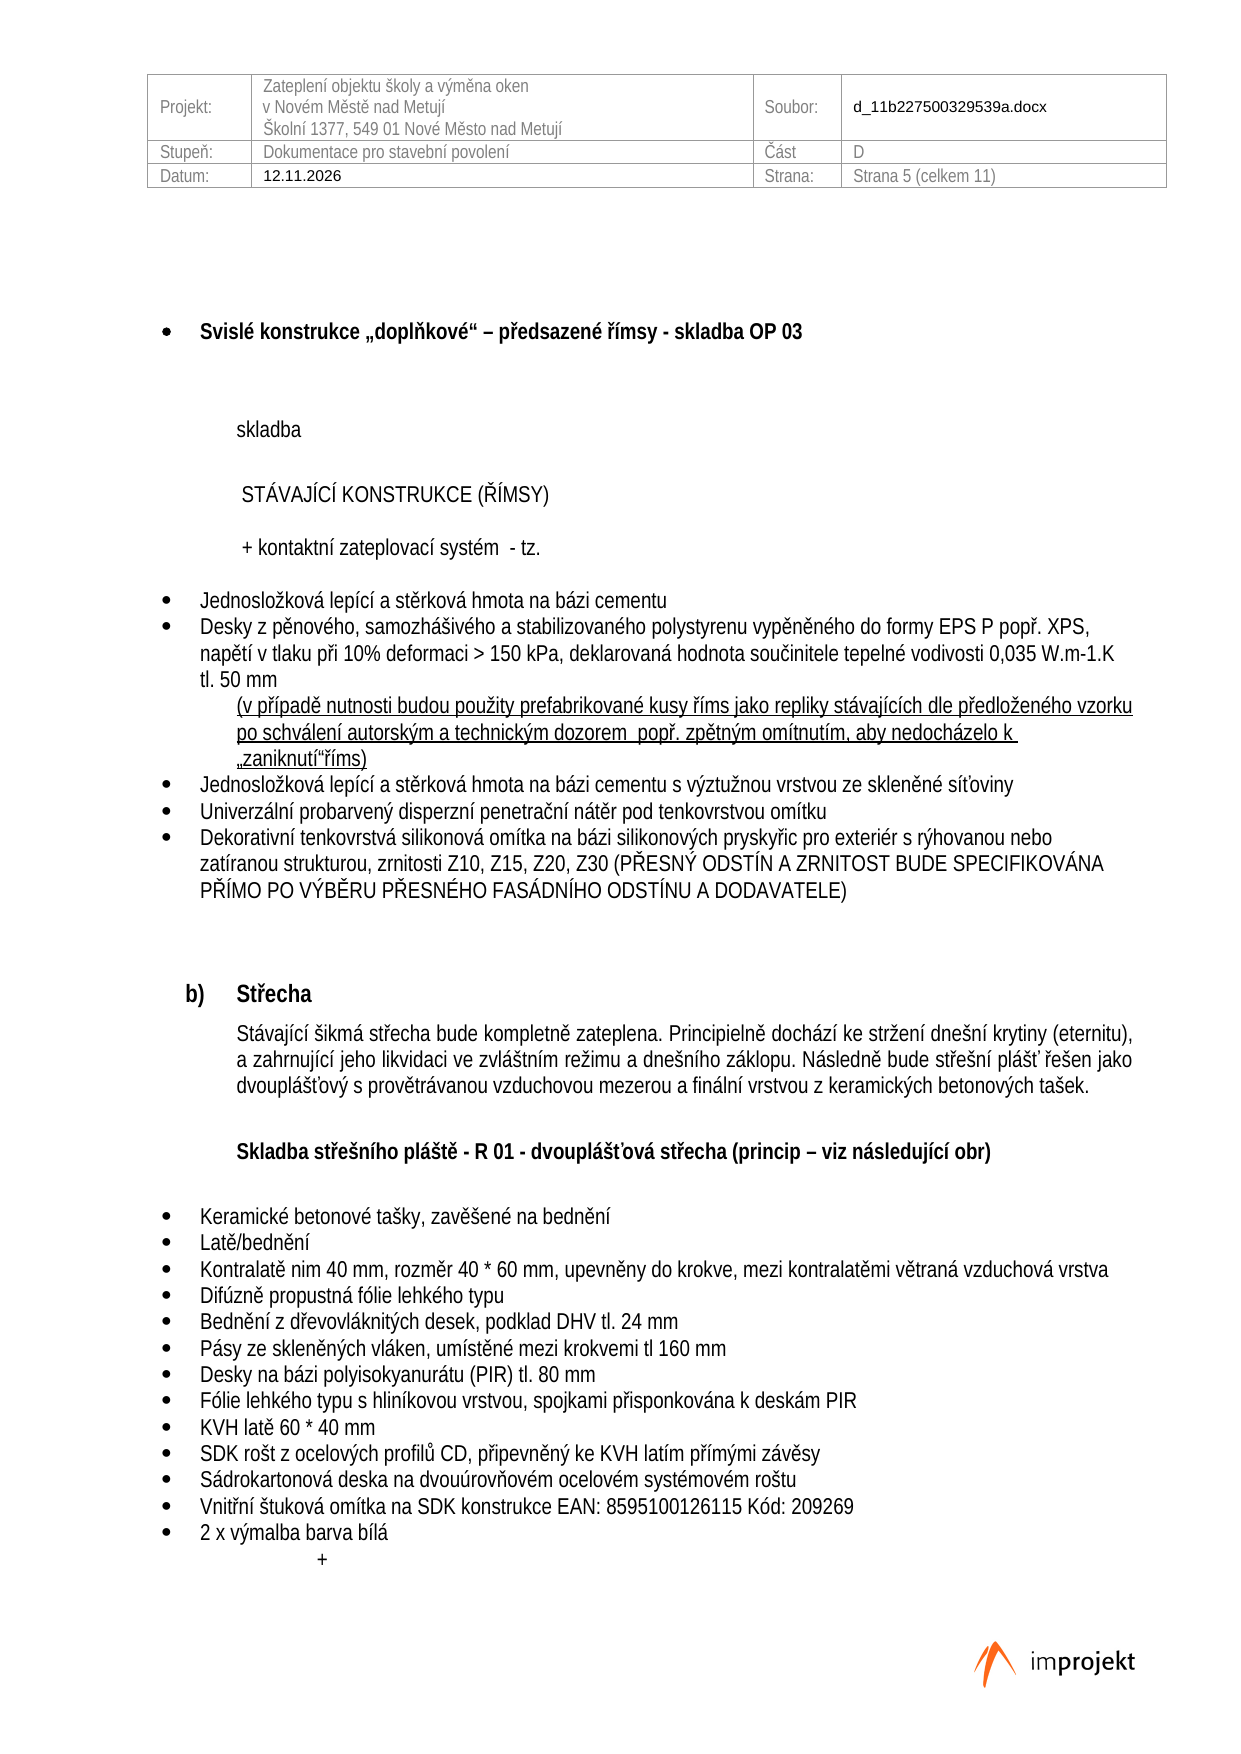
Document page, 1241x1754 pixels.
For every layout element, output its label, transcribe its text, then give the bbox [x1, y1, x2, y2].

list Kontralatě nim 40 mm, rozměr 40 * 60 mm, upevněny do krokve, mezi kontralatěmi větraná vzduchová vrstva [162, 1256, 1134, 1282]
list Univerzální probarvený disperzní penetrační nátěr pod tenkovrstvou omítku [162, 798, 1134, 824]
text STÁVAJÍCÍ KONSTRUKCE (ŘÍMSY) [148, 481, 1134, 508]
list Svislé konstrukce „doplňkové“ – předsazené římsy - skladba OP 03 [162, 318, 1134, 345]
text skladba [236, 416, 1134, 442]
list Vnitřní štuková omítka na SDK konstrukce EAN: 8595100126115 Kód: 209269 [162, 1493, 1134, 1519]
list KVH latě 60 * 40 mm [162, 1414, 1134, 1440]
list Pásy ze skleněných vláken, umístěné mezi krokvemi tl 160 mm [162, 1335, 1134, 1361]
list Jednosložková lepící a stěrková hmota na bázi cementu [162, 587, 1134, 613]
text Skladba střešního pláště - R 01 - dvouplášťová střecha (princip – viz následující obr) [236, 1138, 1134, 1164]
picture [972, 1639, 1137, 1689]
list SDK rošt z ocelových profilů CD, připevněný ke KVH latím přímými závěsy [162, 1440, 1134, 1466]
subtitle Střecha [185, 979, 1134, 1007]
list Bednění z dřevovláknitých desek, podklad DHV tl. 24 mm [162, 1308, 1134, 1335]
text + kontaktní zateplovací systém - tz. [236, 534, 1134, 560]
list Jednosložková lepící a stěrková hmota na bázi cementu s výztužnou vrstvou ze skleněné síťoviny [162, 771, 1134, 798]
list Fólie lehkého typu s hliníkovou vrstvou, spojkami přisponkována k deskám PIR [162, 1387, 1134, 1414]
list Keramické betonové tašky, zavěšené na bednění [162, 1203, 1134, 1229]
list Latě/bednění [162, 1229, 1134, 1256]
list Dekorativní tenkovrstvá silikonová omítka na bázi silikonových pryskyřic pro exteriér s rýhovanou nebo zatíranou strukturou, zrnitosti Z10, Z15, Z20, Z30 (PŘESNÝ ODSTÍN A ZRNITOST BUDE SPECIFIKOVÁNA PŘÍMO PO VÝBĚRU PŘESNÉHO FASÁDNÍHO ODSTÍNU A DODAVATELE) [162, 824, 1134, 903]
list + [311, 1546, 1134, 1572]
list 2 x výmalba barva bílá [162, 1519, 1134, 1546]
text (v případě nutnosti budou použity prefabrikované kusy říms jako repliky stávajících dle předloženého vzorku po schválení autorským a technickým dozorem popř. zpětným omítnutím, aby nedocházelo k „zaniknutí“říms) [236, 692, 1134, 771]
list Desky z pěnového, samozhášivého a stabilizovaného polystyrenu vypěněného do formy EPS P popř. XPS, napětí v tlaku při 10% deformaci > 150 kPa, deklarovaná hodnota součinitele tepelné vodivosti 0,035 W.m-1.K tl. 50 mm [162, 613, 1134, 692]
list Difúzně propustná fólie lehkého typu [162, 1282, 1134, 1308]
text Stávající šikmá střecha bude kompletně zateplena. Principielně dochází ke stržení dnešní krytiny (eternitu), a zahrnující jeho likvidaci ve zvláštním režimu a dnešního záklopu. Následně bude střešní plášť řešen jako dvouplášťový s provětrávanou vzduchovou mezerou a finální vrstvou z keramických betonových tašek. [236, 1020, 1134, 1099]
list Sádrokartonová deska na dvouúrovňovém ocelovém systémovém roštu [162, 1466, 1134, 1493]
list Desky na bázi polyisokyanurátu (PIR) tl. 80 mm [162, 1361, 1134, 1387]
